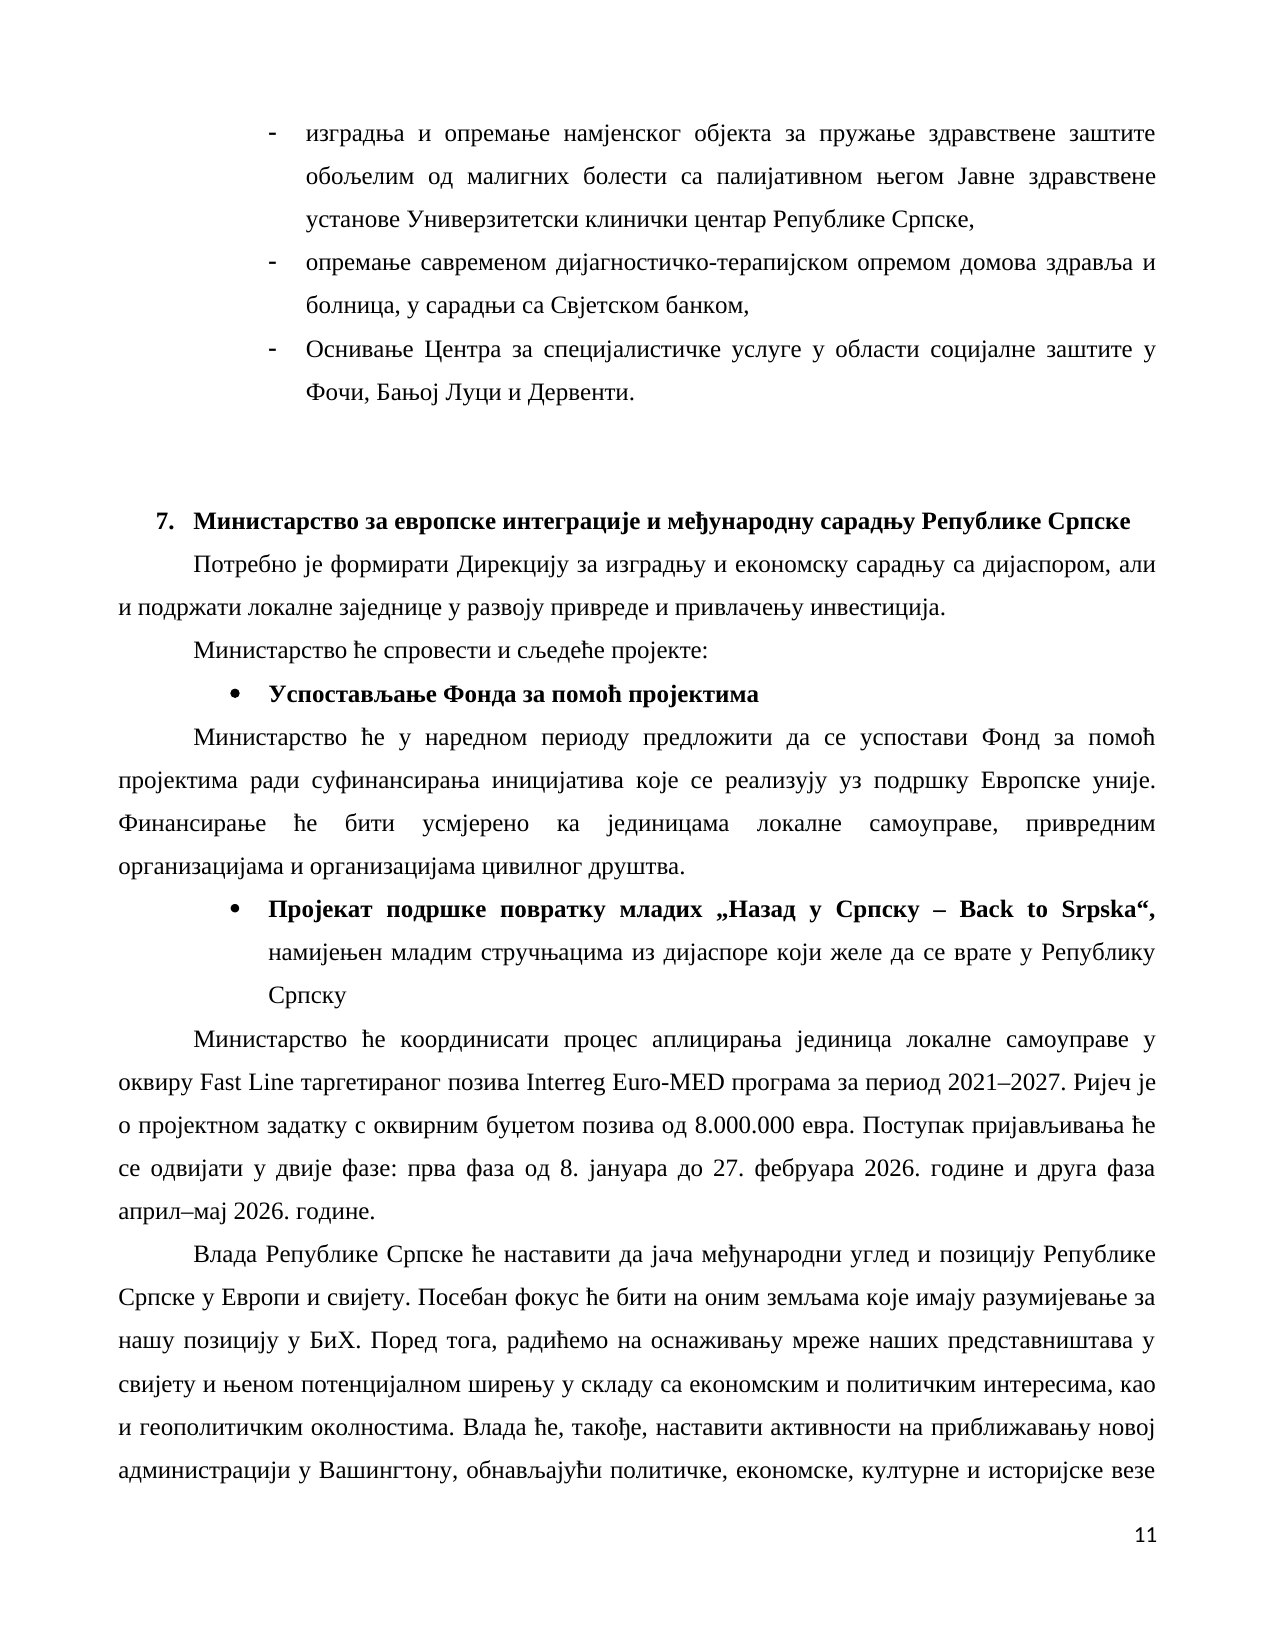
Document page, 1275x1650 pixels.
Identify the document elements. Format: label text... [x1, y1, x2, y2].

list опремање савременом дијагностичко-терапијском опремом домова здравља и болница, у сарадњи са Свјетском банком, [268, 247, 1157, 319]
list Успостављање Фонда за помоћ пројектима [231, 679, 1157, 707]
list изградња и опремање намјенског објекта за пружање здравствене заштите обољелим од малигних болести са палијативном његом Јавне здравствене установе Универзитетски клинички центар Републике Српске, [268, 118, 1157, 233]
text Министарство ће спровести и сљедеће пројекте: [118, 636, 1157, 664]
text Министарство ће у наредном периоду предложити да се успостави Фонд за помоћ пројектима ради суфинансирања иницијатива које се реализују уз подршку Европске уније. Финансирање ће бити усмјерено ка јединицама локалне самоуправе, привредним организацијама и организацијама цивилног друштва. [118, 722, 1157, 880]
text Министарство ће координисати процес аплицирања јединица локалне самоуправе у оквиру Fast Line таргетираног позива Interreg Euro-MED програма за период 2021–2027. Ријеч је о пројектном задатку с оквирним буџетом позива од 8.000.000 евра. Поступак пријављивања ће се одвијати у двије фазе: прва фаза од 8. јануара до 27. фебруара 2026. године и друга фаза април–мај 2026. године. [118, 1024, 1157, 1225]
list Министарство за европске интеграције и међународну сарадњу Републике Српске [156, 506, 1157, 535]
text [118, 1239, 1157, 1484]
list Оснивање Центра за специјалистичке услуге у области социјалне заштите у Фочи, Бањој Луци и Дервенти. [268, 334, 1157, 406]
text Потребно је формирати Дирекцију за изградњу и економску сарадњу са дијаспором, али и подржати локалне заједнице у развоју привреде и привлачењу инвестиција. [118, 549, 1157, 621]
list Пројекат подршке повратку младих „Назад у Српску – Back to Srpska“, намијењен младим стручњацима из дијаспоре који желе да се врате у Републику Српску [231, 894, 1157, 1009]
